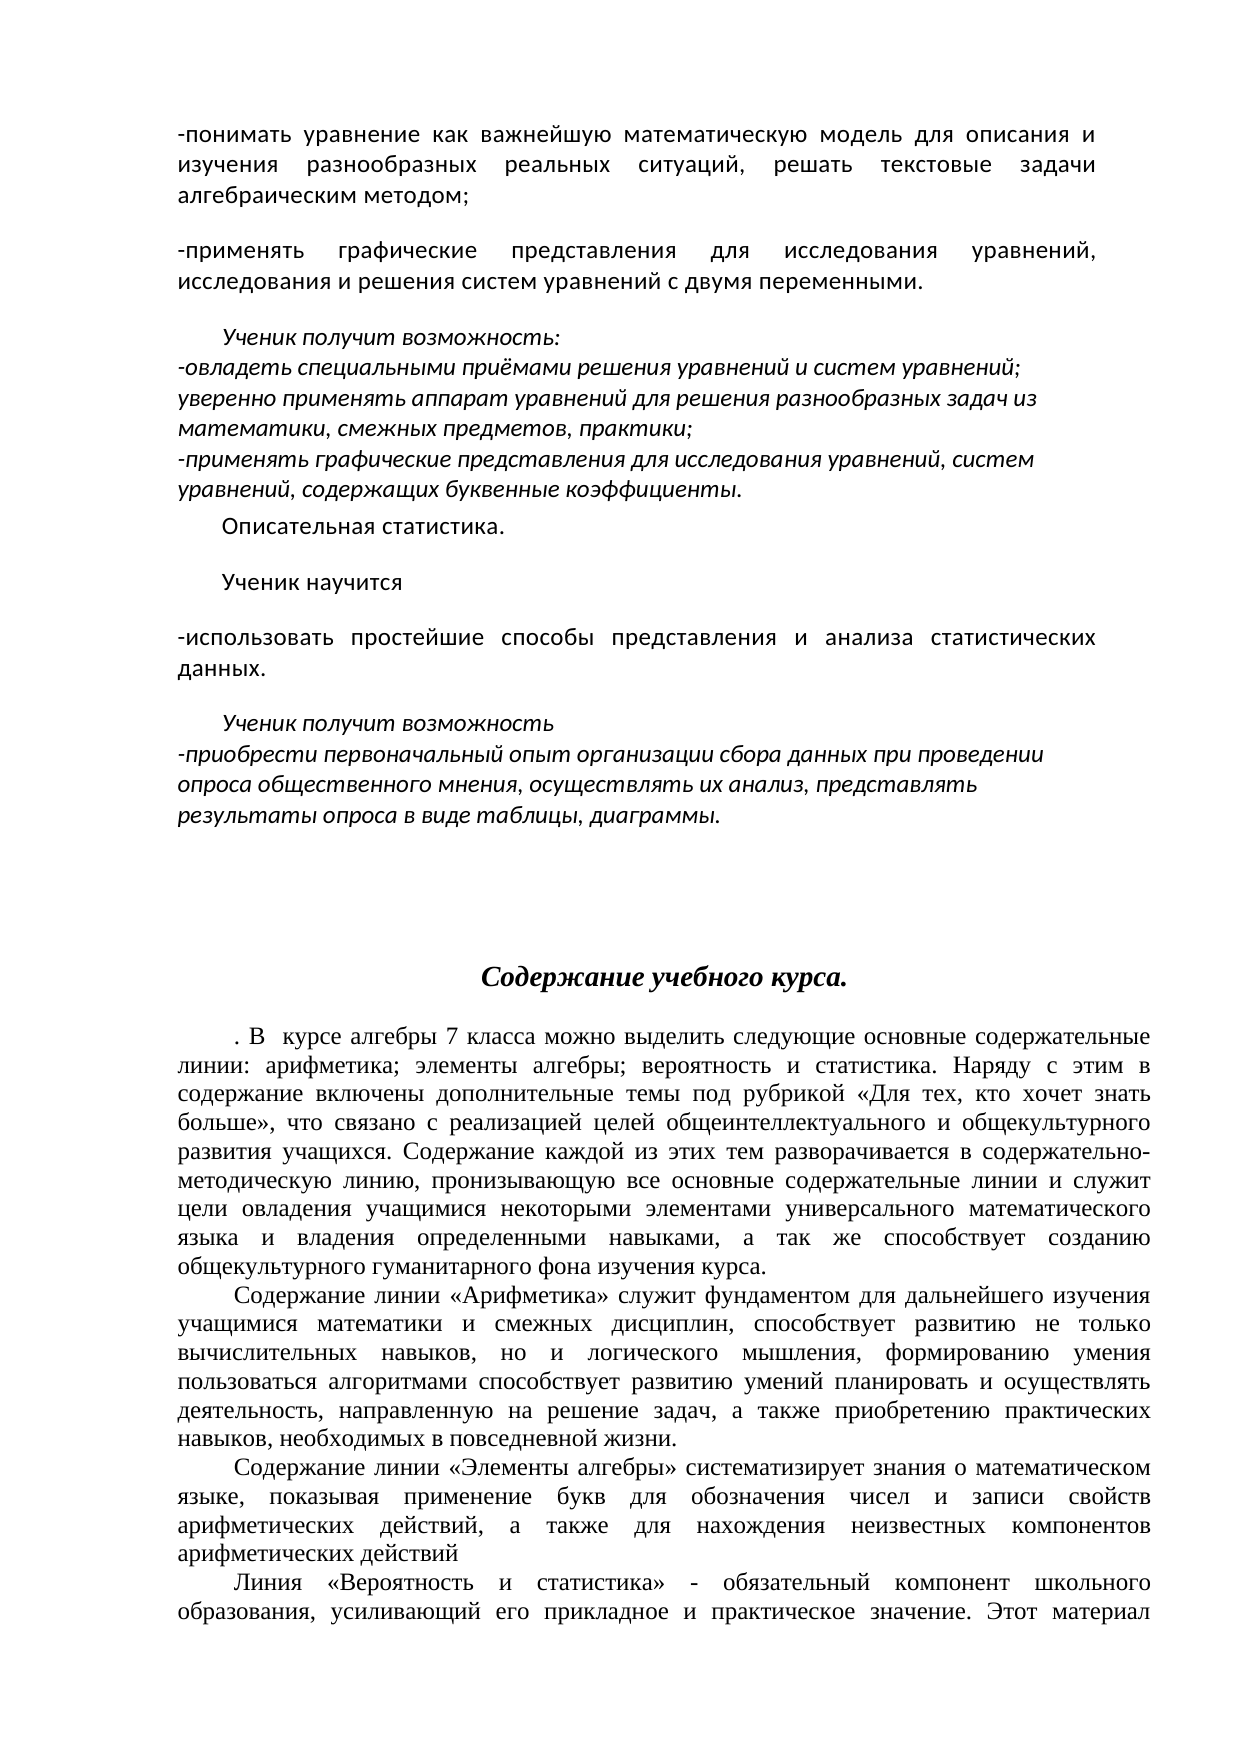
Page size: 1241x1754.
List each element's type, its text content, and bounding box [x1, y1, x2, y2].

text Содержание учебного курса. [177, 959, 1152, 992]
text Содержание линии «Арифметика» служит фундаментом для дальнейшего изучения учащимися математики и смежных дисциплин, способствует развитию не только вычислительных навыков, но и логического мышления, формированию умения пользоваться алгоритмами способствует развитию умений планировать и осуществлять деятельность, направленную на решение задач, а также приобретению практических навыков, необходимых в повседневной жизни. [177, 1280, 1152, 1452]
text Содержание линии «Элементы алгебры» систематизирует знания о математическом языке, показывая применение букв для обозначения чисел и записи свойств арифметических действий, а также для нахождения неизвестных компонентов арифметических действий [177, 1452, 1152, 1567]
text -приобрести первоначальный опыт организации сбора данных при проведении опроса общественного мнения, осуществлять их анализ, представлять результаты опроса в виде таблицы, диаграммы. [177, 738, 1097, 829]
text Ученик получит возможность [207, 707, 1152, 738]
text -применять графические представления для исследования уравнений, исследования и решения систем уравнений с двумя переменными. [177, 235, 1097, 296]
text -использовать простейшие способы представления и анализа статистических данных. [177, 621, 1097, 682]
text -применять графические представления для исследования уравнений, систем уравнений, содержащих буквенные коэффициенты. [177, 443, 1097, 504]
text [177, 1567, 1152, 1625]
text Описательная статистика. [222, 510, 1152, 541]
text -овладеть специальными приёмами решения уравнений и систем уравнений; уверенно применять аппарат уравнений для решения разнообразных задач из математики, смежных предметов, практики; [177, 351, 1097, 443]
text Ученик научится [222, 566, 1152, 596]
text -понимать уравнение как важнейшую математическую модель для описания и изучения разнообразных реальных ситуаций, решать текстовые задачи алгебраическим методом; [177, 118, 1097, 210]
text Ученик получит возможность: [207, 321, 1152, 351]
text . В курсе алгебры 7 класса можно выделить следующие основные содержательные линии: арифметика; элементы алгебры; вероятность и статистика. Наряду с этим в содержание включены дополнительные темы под рубрикой «Для тех, кто хочет знать больше», что связано с реализацией целей общеинтеллектуального и общекультурного развития учащихся. Содержание каждой из этих тем разворачивается в содержательно-методическую линию, пронизывающую все основные содержательные линии и служит цели овладения учащимися некоторыми элементами универсального математического языка и владения определенными навыками, а так же способствует созданию общекультурного гуманитарного фона изучения курса. [177, 1021, 1152, 1280]
